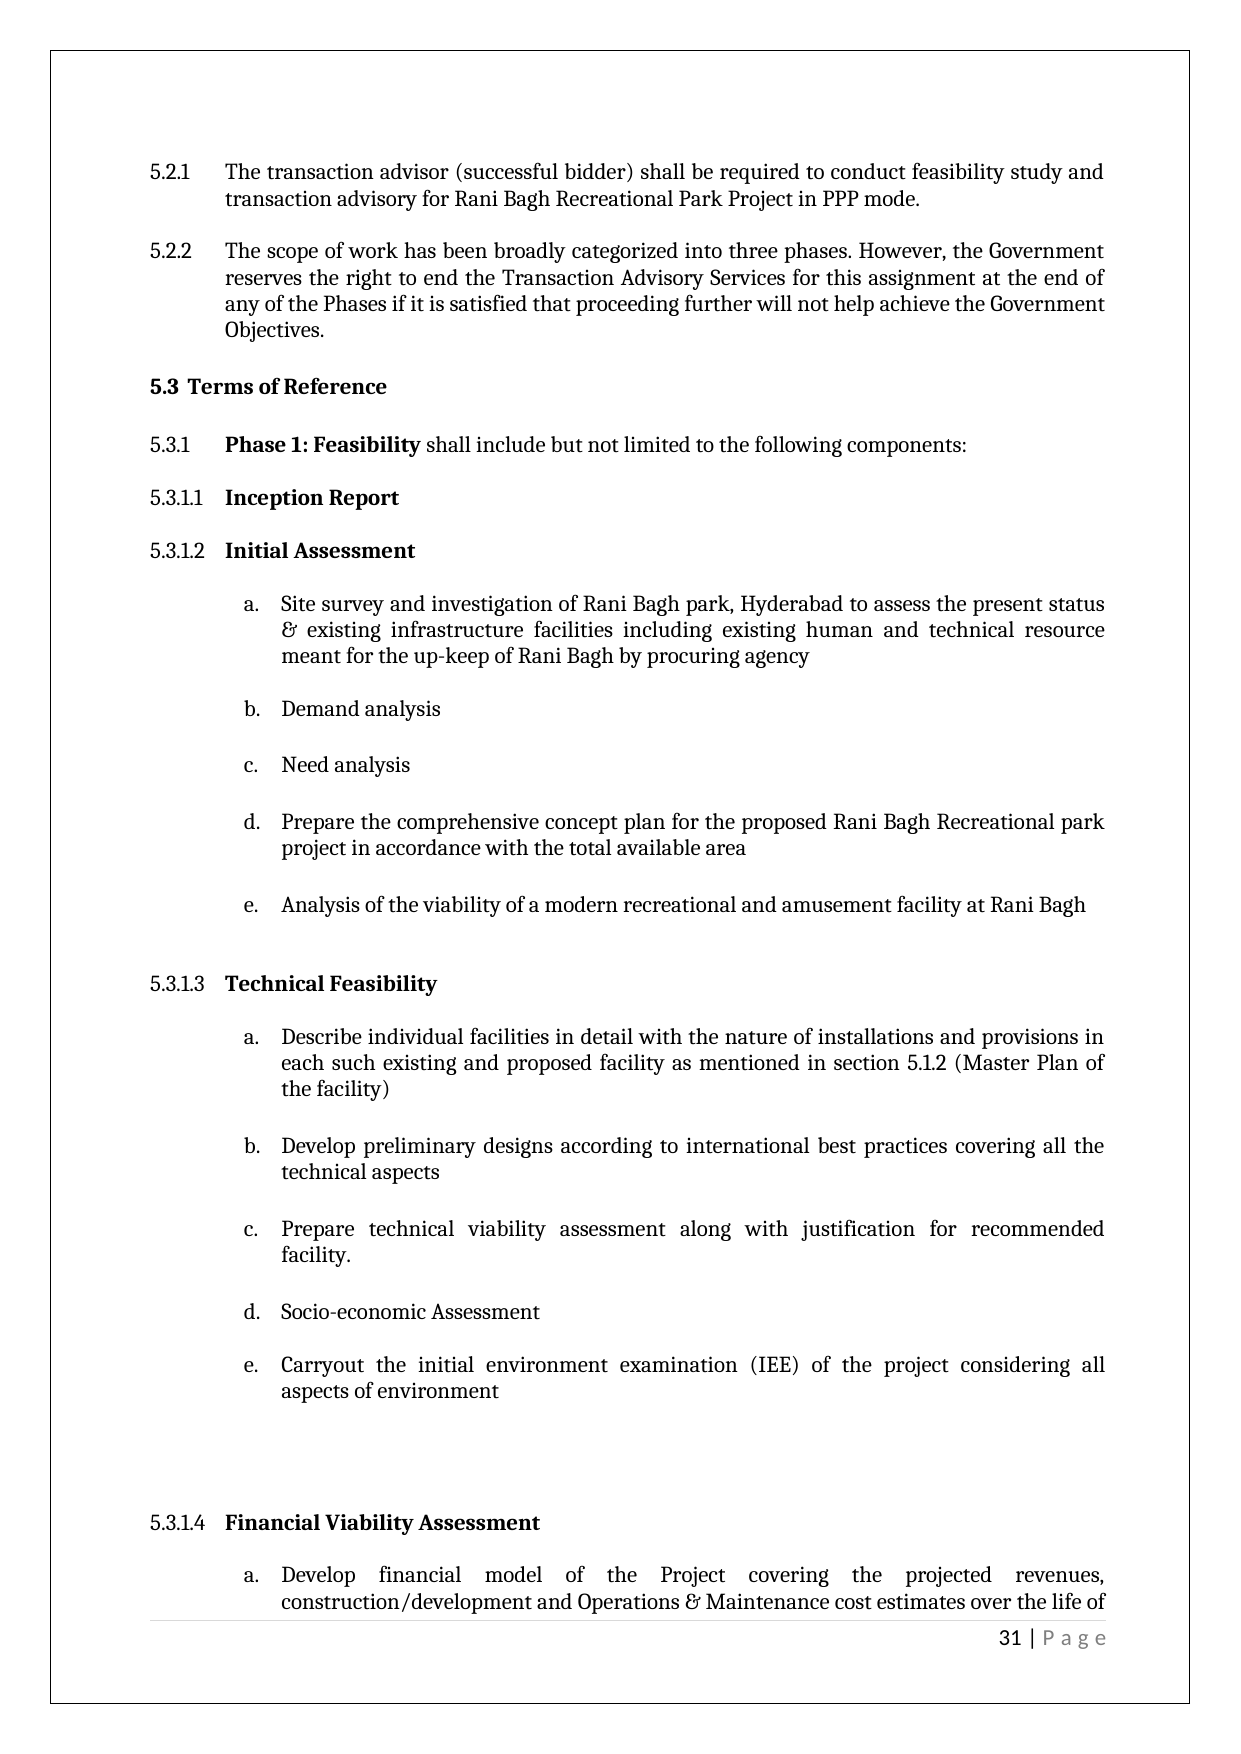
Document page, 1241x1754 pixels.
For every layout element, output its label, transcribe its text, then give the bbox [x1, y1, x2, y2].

list Initial Assessment [150, 538, 1106, 564]
list Demand analysis [244, 696, 1106, 722]
list Inception Report [150, 485, 1106, 511]
list Socio-economic Assessment [244, 1299, 1106, 1325]
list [244, 1562, 1106, 1615]
list Carryout the initial environment examination (IEE) of the project considering all aspects of environment [244, 1351, 1106, 1404]
list Prepare the comprehensive concept plan for the proposed Rani Bagh Recreational park project in accordance with the total available area [244, 809, 1106, 862]
list Develop preliminary designs according to international best practices covering all the technical aspects [244, 1133, 1106, 1186]
list Prepare technical viability assessment along with justification for recommended facility. [244, 1216, 1106, 1268]
list Describe individual facilities in detail with the nature of installations and provisions in each such existing and proposed facility as mentioned in section 5.1.2 (Master Plan of the facility) [244, 1023, 1106, 1103]
list Site survey and investigation of Rani Bagh park, Hyderabad to assess the present status & existing infrastructure facilities including existing human and technical resource meant for the up-keep of Rani Bagh by procuring agency [244, 590, 1106, 669]
list Need analysis [244, 752, 1106, 779]
list Technical Feasibility [150, 971, 1106, 997]
subtitle Terms of Reference [150, 374, 1106, 400]
list Financial Viability Assessment [150, 1509, 1106, 1536]
list Analysis of the viability of a modern recreational and amusement facility at Rani Bagh [244, 892, 1106, 918]
list The scope of work has been broadly categorized into three phases. However, the Government reserves the right to end the Transaction Advisory Services for this assignment at the end of any of the Phases if it is satisfied that proceeding further will not help achieve the Government Objectives. [150, 238, 1106, 343]
list Phase 1: Feasibility shall include but not limited to the following components: [150, 432, 1106, 458]
list The transaction advisor (successful bidder) shall be required to conduct feasibility study and transaction advisory for Rani Bagh Recreational Park Project in PPP mode. [150, 159, 1106, 212]
